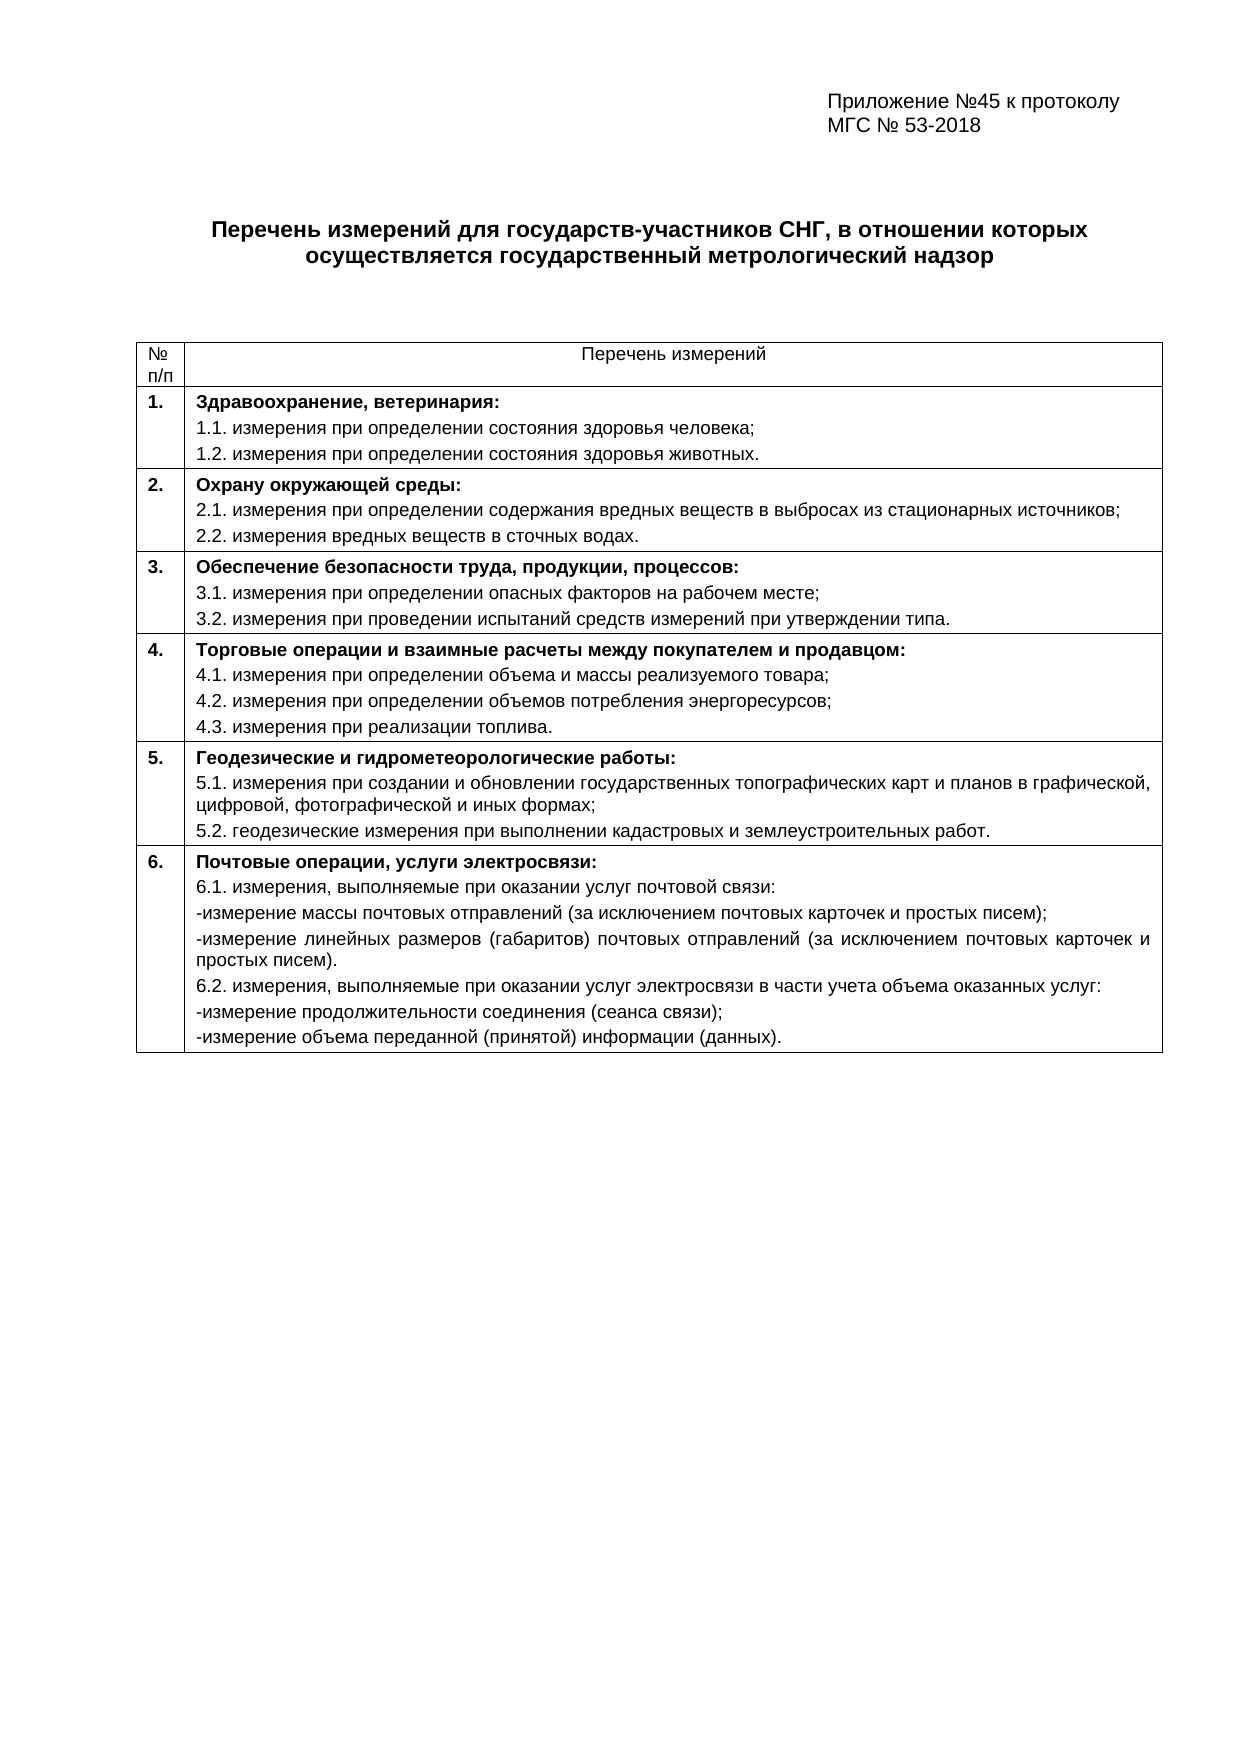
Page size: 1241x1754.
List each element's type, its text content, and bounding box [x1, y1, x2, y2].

table_header Перечень измерений [185, 343, 1162, 386]
text Перечень измерений для государств-участников СНГ, в отношении которых осуществляется государственный метрологический надзор [148, 216, 1152, 268]
table_cell Почтовые операции, услуги электросвязи: 6.1. измерения, выполняемые при оказании услуг почтовой связи: -измерение массы почтовых отправлений (за исключением почтовых карточек и простых писем); -измерение линейных размеров (габаритов) почтовых отправлений (за исключением почтовых карточек и простых писем). 6.2. измерения, выполняемые при оказании услуг электросвязи в части учета объема оказанных услуг: -измерение продолжительности соединения (сеанса связи); -измерение объема переданной (принятой) информации (данных). [185, 846, 1162, 1052]
table_cell Здравоохранение, ветеринария: 1.1. измерения при определении состояния здоровья человека; 1.2. измерения при определении состояния здоровья животных. [185, 387, 1162, 468]
table_cell Торговые операции и взаимные расчеты между покупателем и продавцом: 4.1. измерения при определении объема и массы реализуемого товара; 4.2. измерения при определении объемов потребления энергоресурсов; 4.3. измерения при реализации топлива. [185, 634, 1162, 741]
table_cell 6. [137, 846, 184, 1052]
table_cell Обеспечение безопасности труда, продукции, процессов: 3.1. измерения при определении опасных факторов на рабочем месте; 3.2. измерения при проведении испытаний средств измерений при утверждении типа. [185, 552, 1162, 633]
table_cell 1. [137, 387, 184, 468]
table_cell Геодезические и гидрометеорологические работы: 5.1. измерения при создании и обновлении государственных топографических карт и планов в графической, цифровой, фотографической и иных формах; 5.2. геодезические измерения при выполнении кадастровых и землеустроительных работ. [185, 742, 1162, 845]
table_header № п/п [137, 343, 184, 386]
table_cell 3. [137, 552, 184, 633]
text МГС № 53-2018 [148, 113, 1152, 137]
table_cell Охрану окружающей среды: 2.1. измерения при определении содержания вредных веществ в выбросах из стационарных источников; 2.2. измерения вредных веществ в сточных водах. [185, 469, 1162, 551]
table_cell 2. [137, 469, 184, 551]
table_cell 4. [137, 634, 184, 741]
text Приложение №45 к протоколу [148, 89, 1152, 113]
table_cell 5. [137, 742, 184, 845]
